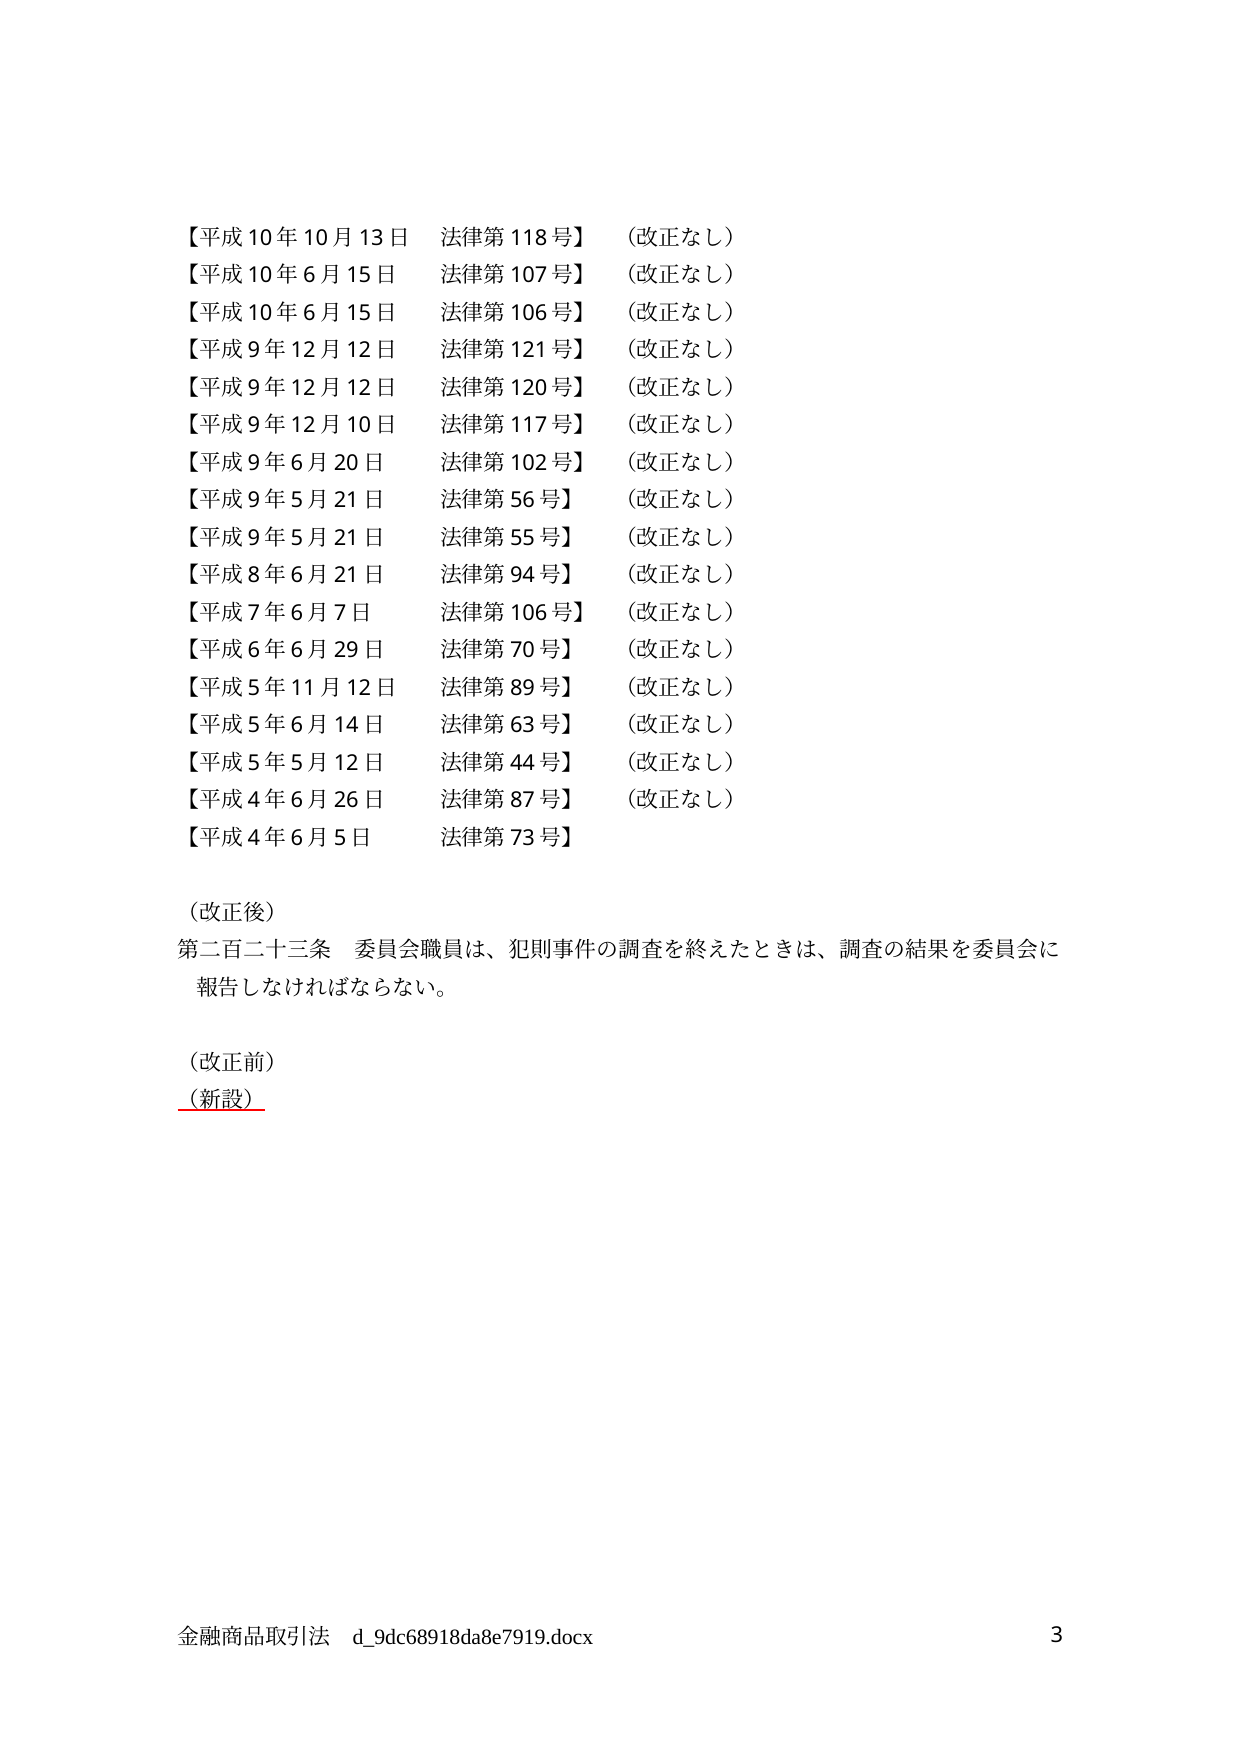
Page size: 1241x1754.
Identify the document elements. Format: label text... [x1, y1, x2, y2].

text 【平成9年12月12日 法律第120号】 （改正なし） [177, 367, 1063, 404]
text 【平成10年10月13日 法律第118号】 （改正なし） [177, 217, 1063, 254]
text （新設） [177, 1079, 1063, 1117]
text 【平成5年5月12日 法律第44号】 （改正なし） [177, 742, 1063, 779]
text （改正後） [177, 892, 1063, 929]
text 【平成9年5月21日 法律第56号】 （改正なし） [177, 479, 1063, 517]
text 【平成9年6月20日 法律第102号】 （改正なし） [177, 442, 1063, 479]
text 【平成8年6月21日 法律第94号】 （改正なし） [177, 554, 1063, 592]
text 【平成4年6月5日 法律第73号】 [177, 817, 1063, 854]
text 第二百二十三条 委員会職員は、犯則事件の調査を終えたときは、調査の結果を委員会に報告しなければならない。 [177, 929, 1063, 1004]
text 【平成10年6月15日 法律第107号】 （改正なし） [177, 254, 1063, 292]
text （改正前） [177, 1042, 1063, 1079]
text 【平成9年5月21日 法律第55号】 （改正なし） [177, 517, 1063, 554]
text 【平成5年11月12日 法律第89号】 （改正なし） [177, 667, 1063, 704]
text 【平成5年6月14日 法律第63号】 （改正なし） [177, 704, 1063, 742]
text 【平成10年6月15日 法律第106号】 （改正なし） [177, 292, 1063, 329]
text 【平成9年12月10日 法律第117号】 （改正なし） [177, 404, 1063, 442]
text 【平成7年6月7日 法律第106号】 （改正なし） [177, 592, 1063, 629]
text 【平成6年6月29日 法律第70号】 （改正なし） [177, 629, 1063, 667]
text 【平成9年12月12日 法律第121号】 （改正なし） [177, 329, 1063, 367]
text 【平成4年6月26日 法律第87号】 （改正なし） [177, 779, 1063, 817]
